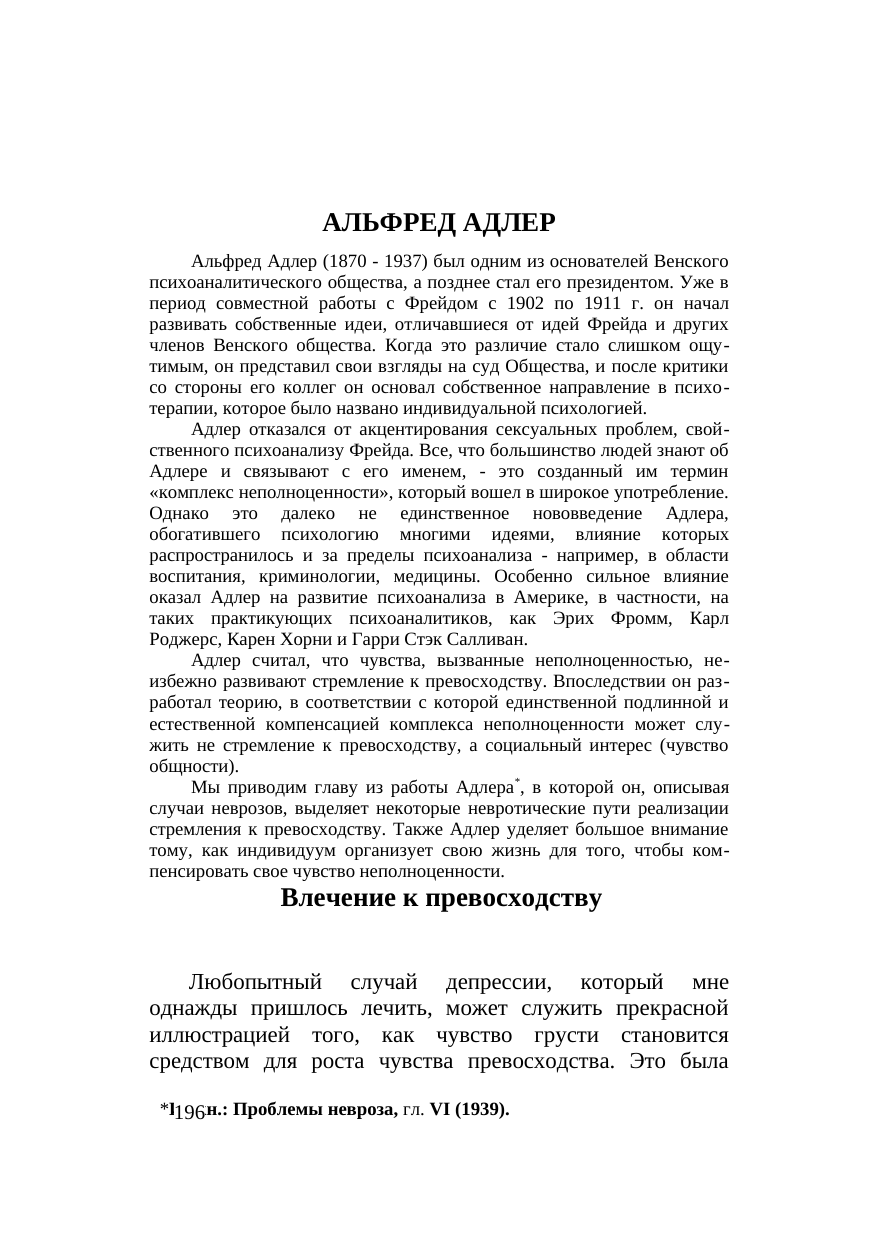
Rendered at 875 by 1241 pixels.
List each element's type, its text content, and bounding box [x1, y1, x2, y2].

text Адлер считал, что чувства, вызванные неполноценностью, неизбежно развивают стремление к превосходству. Впоследствии он разработал теорию, в соответствии с которой единственной подлинной и естественной компенсацией комплекса неполноценности может служить не стремление к превосходству, а социальный интерес (чувство общности). [149, 650, 729, 776]
text Альфред Адлер (1870 - 1937) был одним из основателей Венского психоаналитического общества, а позднее стал его президентом. Уже в период совместной работы с Фрейдом с 1902 по 1911 г. он начал развивать собственные идеи, отличавшиеся от идей Фрейда и других членов Венского общества. Когда это различие стало слишком ощутимым, он представил свои взгляды на суд Общества, и после критики со стороны его коллег он основал собственное направление в психотерапии, которое было названо индивидуальной психологией. [149, 250, 729, 418]
text Мы приводим главу из работы Адлера, в которой он, описывая случаи неврозов, выделяет некоторые невротические пути реализации стремления к превосходству. Также Адлер уделяет большое внимание тому, как индивидуум организует свою жизнь для того, чтобы компенсировать свое чувство неполноценности. [149, 776, 729, 881]
text Влечение к превосходству [280, 881, 732, 913]
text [149, 968, 729, 1074]
text АЛЬФРЕД АДЛЕР [322, 206, 732, 237]
text Адлер отказался от акцентирования сексуальных проблем, свойственного психоанализу Фрейда. Все, что большинство людей знают об Адлере и связывают с его именем, - это созданный им термин «комплекс неполноценности», который вошел в широкое употребление. Однако это далеко не единственное нововведение Адлера, обогатившего психологию многими идеями, влияние которых распространилось и за пределы психоанализа - например, в области воспитания, криминологии, медицины. Особенно сильное влияние оказал Адлер на развитие психоанализа в Америке, в частности, на таких практикующих психоаналитиков, как Эрих Фромм, Карл Роджерс, Карен Хорни и Гарри Стэк Салливан. [149, 418, 729, 650]
